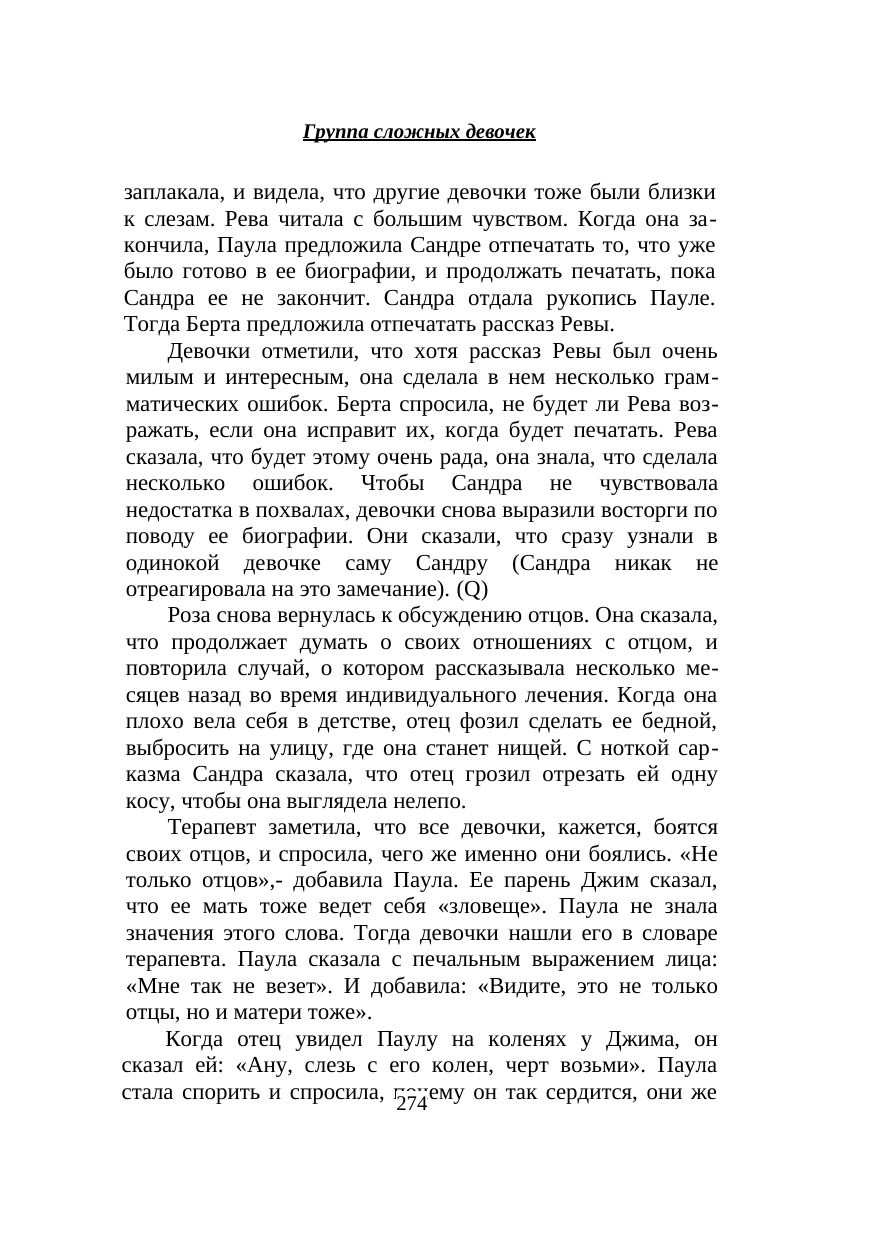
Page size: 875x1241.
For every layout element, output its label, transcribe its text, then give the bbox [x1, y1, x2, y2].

text Девочки отметили, что хотя рассказ Ревы был очень милым и интересным, она сделала в нем несколько грамматических ошибок. Берта спросила, не будет ли Рева возражать, если она исправит их, когда будет печатать. Рева сказала, что будет этому очень рада, она знала, что сделала несколько ошибок. Чтобы Сандра не чувствовала недостатка в похвалах, девочки снова выразили восторги по поводу ее биографии. Они сказали, что сразу узнали в одинокой девочке саму Сандру (Сандра никак не отреагировала на это замечание). (Q) [126, 337, 719, 602]
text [121, 1025, 719, 1104]
text Роза снова вернулась к обсуждению отцов. Она сказала, что продолжает думать о своих отношениях с отцом, и повторила случай, о котором рассказывала несколько месяцев назад во время индивидуального лечения. Когда она плохо вела себя в детстве, отец фозил сделать ее бедной, выбросить на улицу, где она станет нищей. С ноткой сарказма Сандра сказала, что отец грозил отрезать ей одну косу, чтобы она выглядела нелепо. [126, 602, 719, 813]
text Терапевт заметила, что все девочки, кажется, боятся своих отцов, и спросила, чего же именно они боялись. «Не только отцов»,- добавила Паула. Ее парень Джим сказал, что ее мать тоже ведет себя «зловеще». Паула не знала значения этого слова. Тогда девочки нашли его в словаре терапевта. Паула сказала с печальным выражением лица: «Мне так не везет». И добавила: «Видите, это не только отцы, но и матери тоже». [126, 813, 719, 1025]
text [123, 178, 717, 337]
